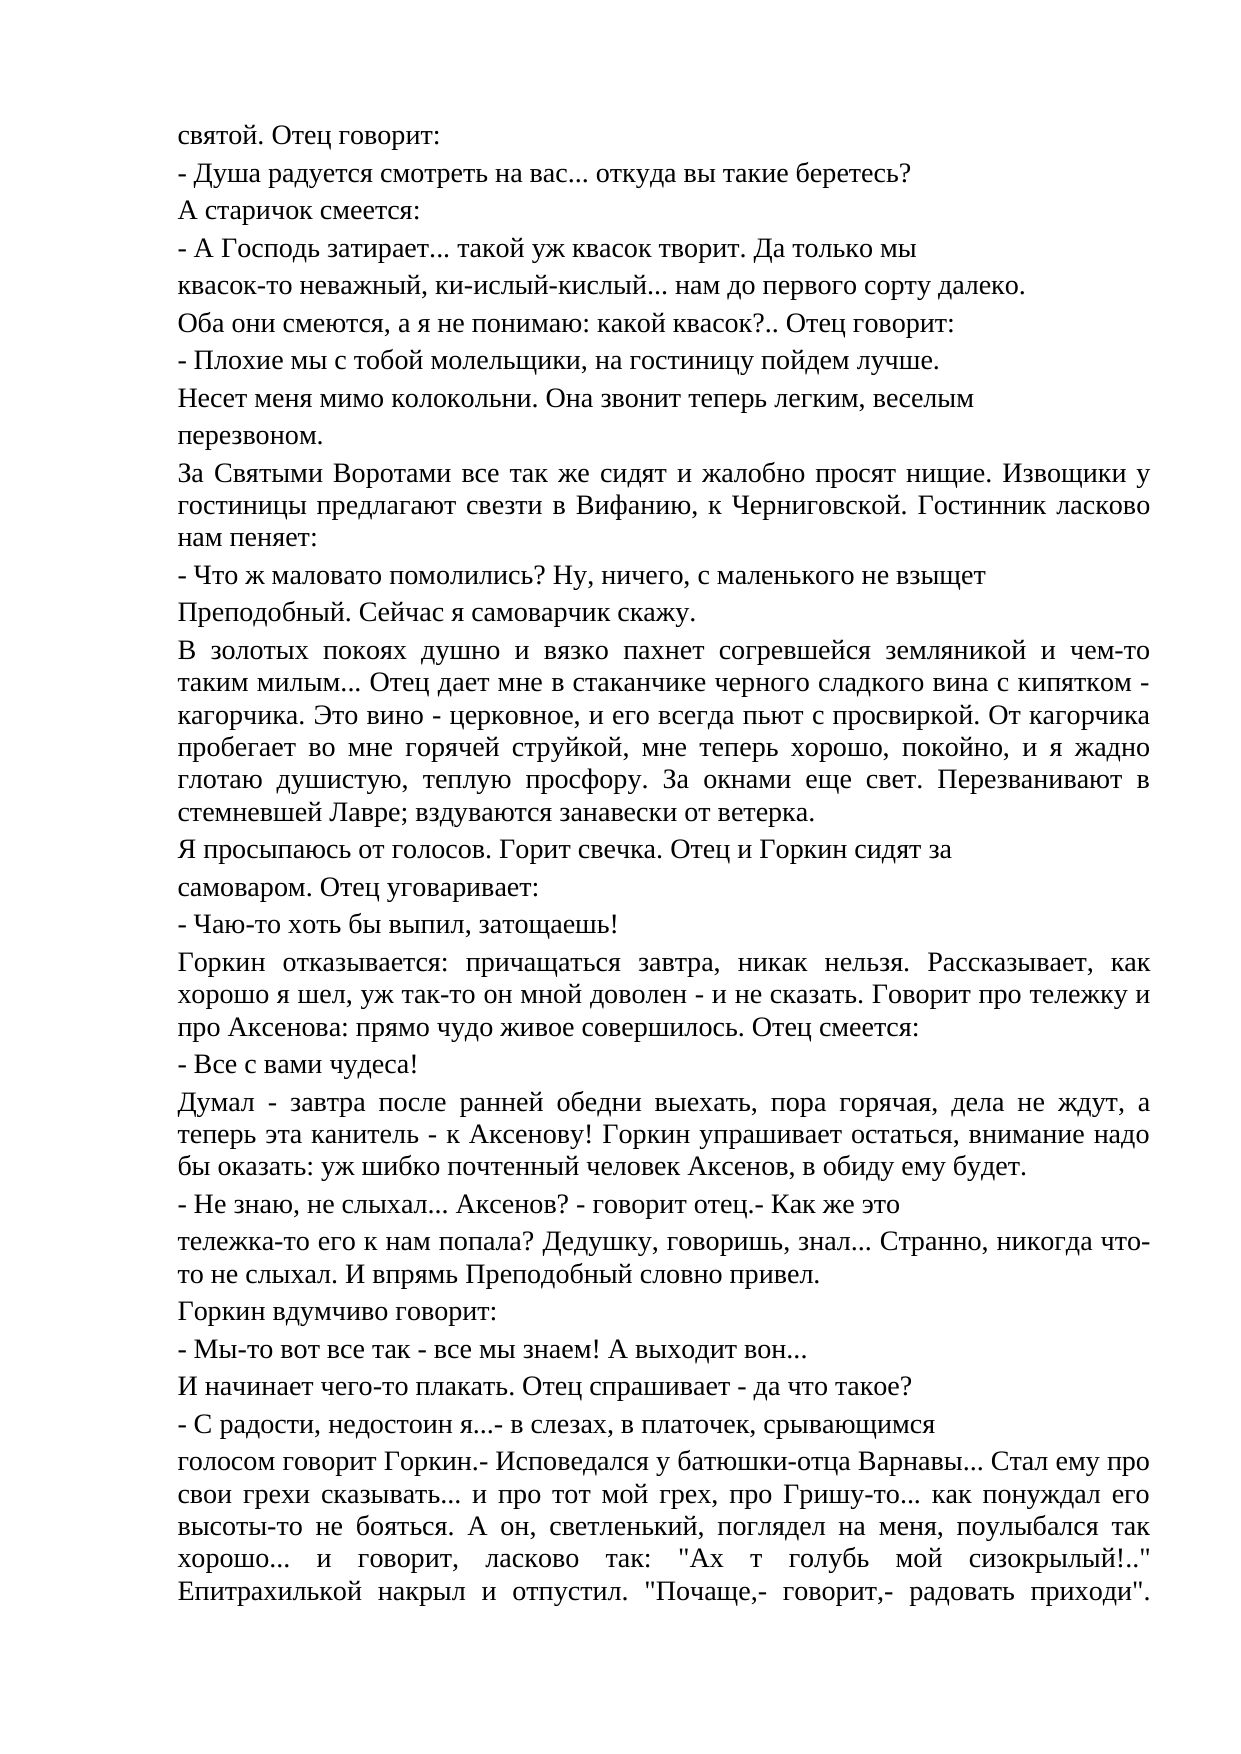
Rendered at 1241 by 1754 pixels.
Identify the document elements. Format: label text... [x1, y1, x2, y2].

text - Что ж маловато помолились? Ну, ничего, с маленького не взыщет [177, 558, 1152, 590]
text Преподобный. Сейчас я самоварчик скажу. [177, 595, 1152, 628]
text перезвоном. [177, 418, 1152, 451]
text - С радости, недостоин я...- в слезах, в платочек, срывающимся [177, 1407, 1152, 1439]
text Горкин отказывается: причащаться завтра, никак нельзя. Рассказывает, как хорошо я шел, уж так-то он мной доволен - и не сказать. Говорит про тележку и про Аксенова: прямо чудо живое совершилось. Отец смеется: [177, 945, 1152, 1042]
text - Не знаю, не слыхал... Аксенов? - говорит отец.- Как же это [177, 1187, 1152, 1219]
text квасок-то неважный, ки-ислый-кислый... нам до первого сорту далеко. [177, 268, 1152, 301]
text - Все с вами чудеса! [177, 1047, 1152, 1079]
text За Святыми Воротами все так же сидят и жалобно просят нищие. Извощики у гостиницы предлагают свезти в Вифанию, к Черниговской. Гостинник ласково нам пеняет: [177, 456, 1152, 553]
text Горкин вдумчиво говорит: [177, 1294, 1152, 1327]
text А старичок смеется: [177, 193, 1152, 226]
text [177, 1444, 1152, 1606]
text Думал - завтра после ранней обедни выехать, пора горячая, дела не ждут, а теперь эта канитель - к Аксенову! Горкин упрашивает остаться, внимание надо бы оказать: уж шибко почтенный человек Аксенов, в обиду ему будет. [177, 1085, 1152, 1182]
text - Мы-то вот все так - все мы знаем! А выходит вон... [177, 1332, 1152, 1364]
text Я просыпаюсь от голосов. Горит свечка. Отец и Горкин сидят за [177, 832, 1152, 865]
text - Чаю-то хоть бы выпил, затощаешь! [177, 907, 1152, 940]
text - А Господь затирает... такой уж квасок творит. Да только мы [177, 231, 1152, 263]
text Несет меня мимо колокольни. Она звонит теперь легким, веселым [177, 381, 1152, 413]
text И начинает чего-то плакать. Отец спрашивает - да что такое? [177, 1369, 1152, 1402]
text - Плохие мы с тобой молельщики, на гостиницу пойдем лучше. [177, 343, 1152, 376]
text самоваром. Отец уговаривает: [177, 870, 1152, 902]
text В золотых покоях душно и вязко пахнет согревшейся земляникой и чем-то таким милым... Отец дает мне в стаканчике черного сладкого вина с кипятком - кагорчика. Это вино - церковное, и его всегда пьют с просвиркой. От кагорчика пробегает во мне горячей струйкой, мне теперь хорошо, покойно, и я жадно глотаю душистую, теплую просфору. За окнами еще свет. Перезванивают в стемневшей Лавре; вздуваются занавески от ветерка. [177, 633, 1152, 827]
text - Душа радуется смотреть на вас... откуда вы такие беретесь? [177, 156, 1152, 188]
text Оба они смеются, а я не понимаю: какой квасок?.. Отец говорит: [177, 306, 1152, 338]
text святой. Отец говорит: [177, 118, 1152, 151]
text тележка-то его к нам попала? Дедушку, говоришь, знал... Странно, никогда что-то не слыхал. И впрямь Преподобный словно привел. [177, 1224, 1152, 1289]
